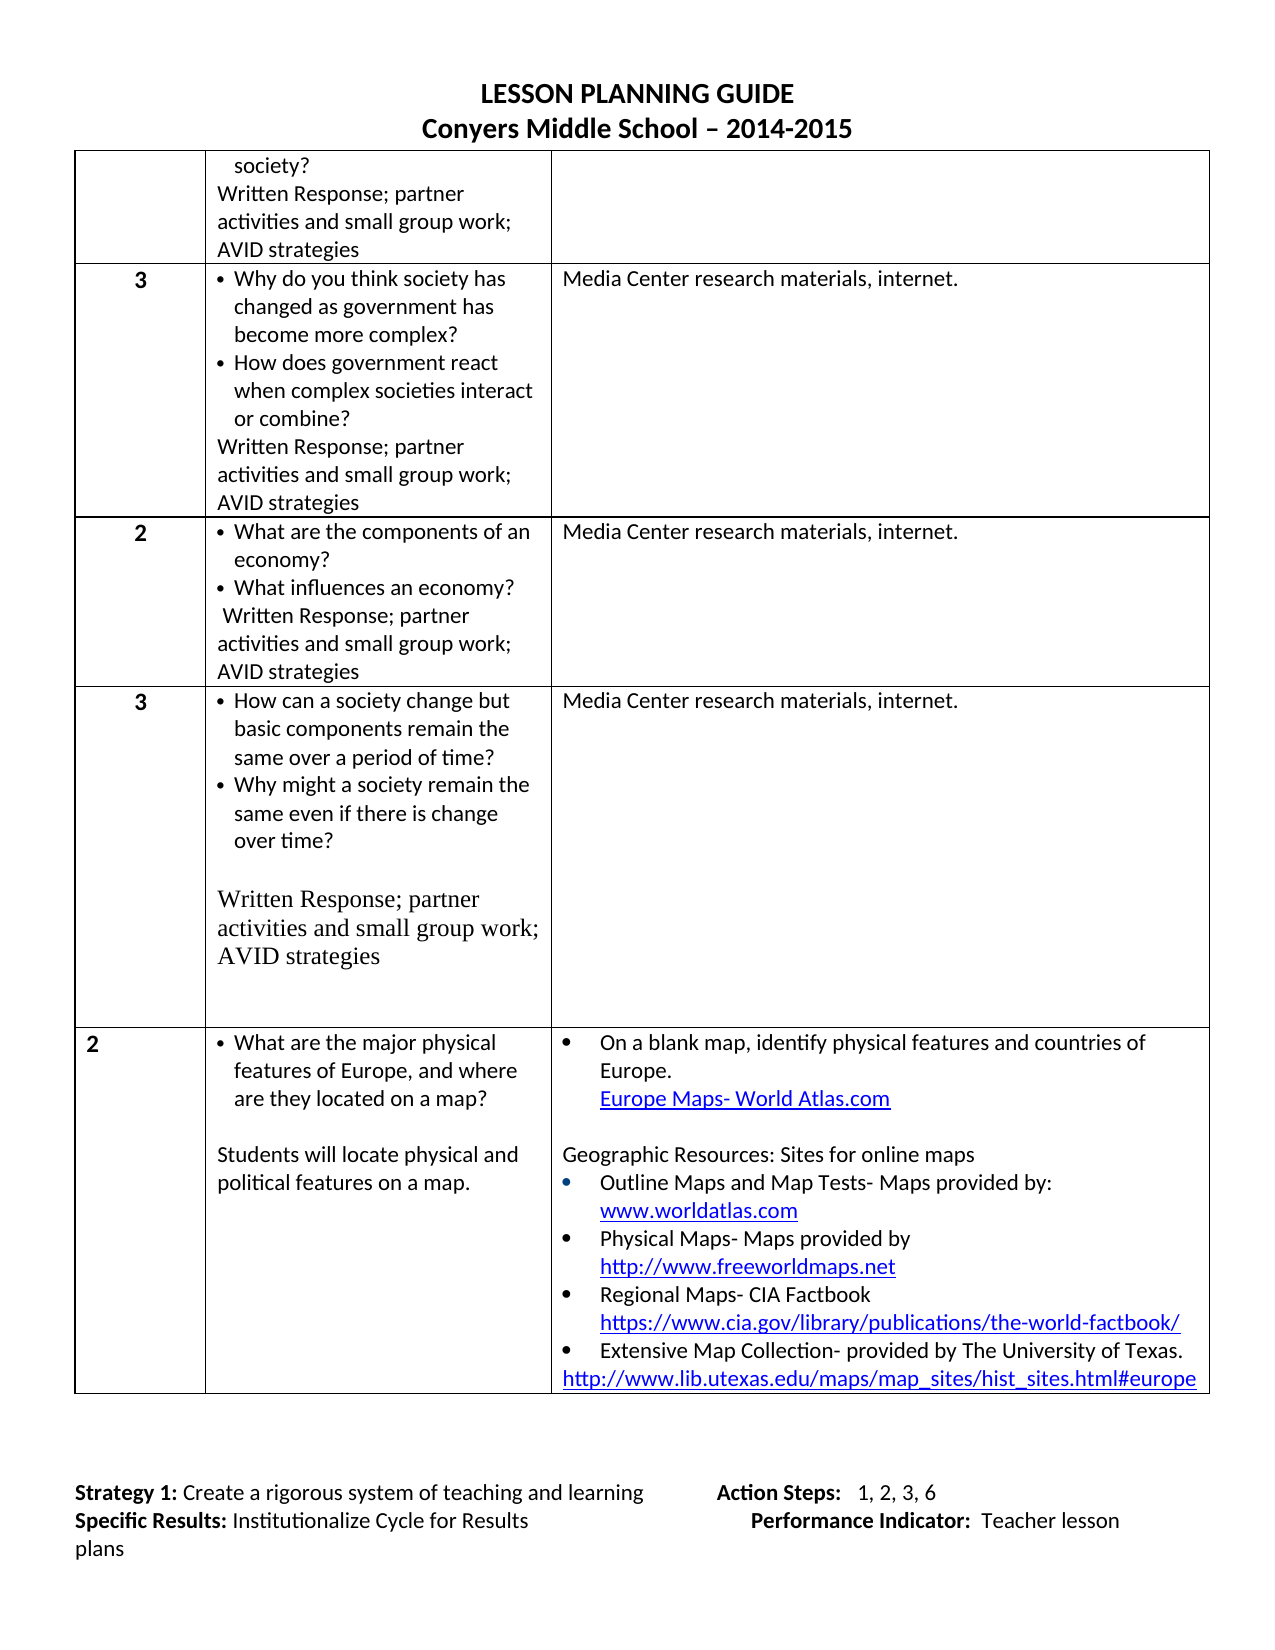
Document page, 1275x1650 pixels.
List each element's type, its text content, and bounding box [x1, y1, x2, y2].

table_cell 2 [76, 1028, 205, 1393]
table_cell 3 [76, 687, 205, 1027]
table_cell Media Center research materials, internet. [552, 687, 1209, 1027]
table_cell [552, 151, 1209, 263]
table_cell 3 [76, 151, 205, 263]
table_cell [206, 151, 551, 263]
table_cell Media Center research materials, internet. [552, 518, 1209, 686]
table_cell What are the components of an economy? What influences an economy? Written Response; partner activities and small group work; AVID strategies [206, 518, 551, 686]
table_cell Why do you think society has changed as government has become more complex? How does government react when complex societies interact or combine? Written Response; partner activities and small group work; AVID strategies [206, 264, 551, 516]
table_cell 3 [76, 264, 205, 516]
table_cell How can a society change but basic components remain the same over a period of time? Why might a society remain the same even if there is change over time? Written Response; partner activities and small group work; AVID strategies [206, 687, 551, 1027]
table_cell 2 [76, 518, 205, 686]
table_cell On a blank map, identify physical features and countries of Europe. Europe Maps- World Atlas.com Geographic Resources: Sites for online maps Outline Maps and Map Tests- Maps provided by: www.worldatlas.com Physical Maps- Maps provided by http://www.freeworldmaps.net Regional Maps- CIA Factbook https://www.cia.gov/library/publications/the-world-factbook/ Extensive Map Collection- provided by The University of Texas. http://www.lib.utexas.edu/maps/map_sites/hist_sites.html#europe [552, 1028, 1209, 1393]
table_cell Media Center research materials, internet. [552, 264, 1209, 516]
table_cell What are the major physical features of Europe, and where are they located on a map? Students will locate physical and political features on a map. [206, 1028, 551, 1393]
